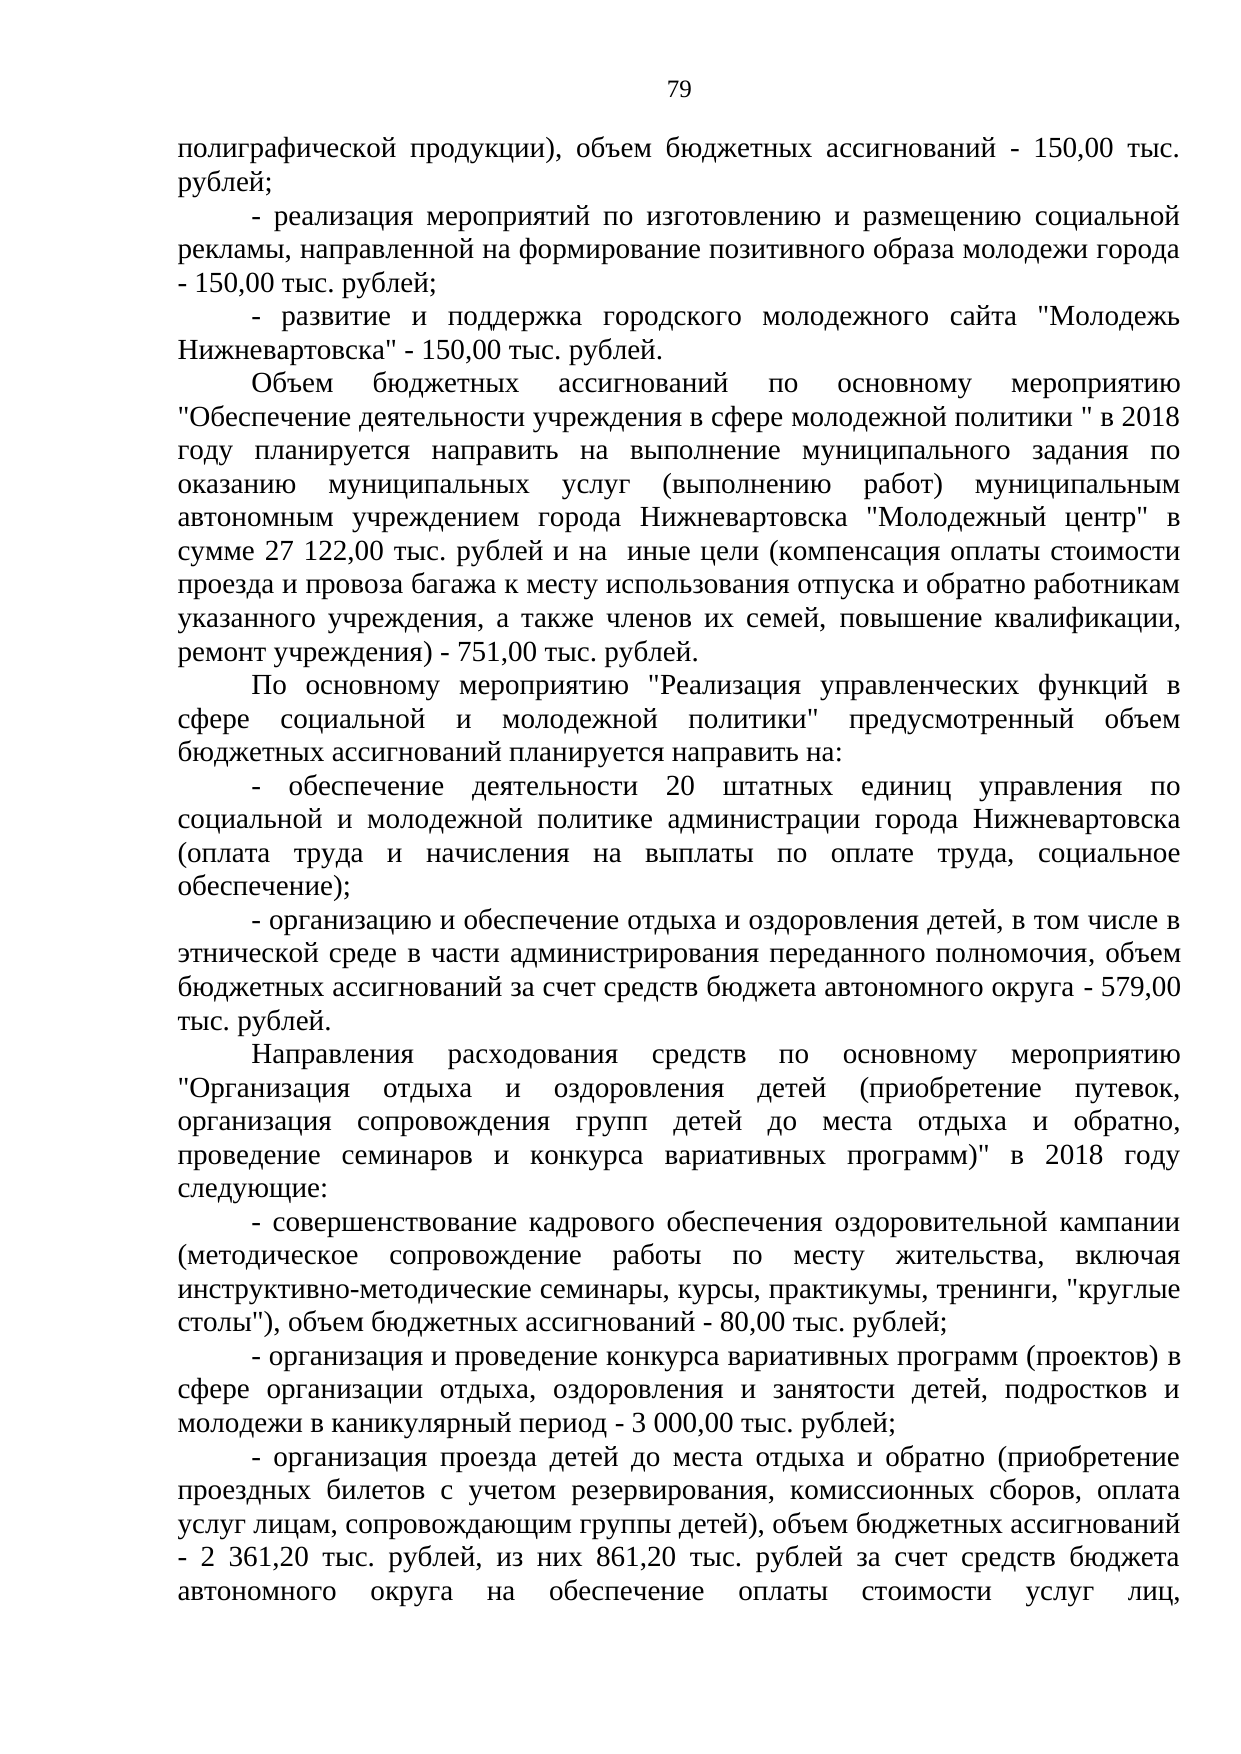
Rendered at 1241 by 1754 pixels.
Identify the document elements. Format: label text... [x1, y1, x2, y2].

text По основному мероприятию "Реализация управленческих функций в сфере социальной и молодежной политики" предусмотренный объем бюджетных ассигнований планируется направить на: [177, 667, 1181, 768]
text Объем бюджетных ассигнований по основному мероприятию "Обеспечение деятельности учреждения в сфере молодежной политики " в 2018 году планируется направить на выполнение муниципального задания по оказанию муниципальных услуг (выполнению работ) муниципальным автономным учреждением города Нижневартовска "Молодежный центр" в сумме 27 122,00 тыс. рублей и на иные цели (компенсация оплаты стоимости проезда и провоза багажа к месту использования отпуска и обратно работникам указанного учреждения, а также членов их семей, повышение квалификации, ремонт учреждения) - 751,00 тыс. рублей. [177, 365, 1181, 667]
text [177, 1439, 1181, 1606]
text - реализация мероприятий по изготовлению и размещению социальной рекламы, направленной на формирование позитивного образа молодежи города - 150,00 тыс. рублей; [177, 198, 1181, 298]
text - обеспечение деятельности 20 штатных единиц управления по социальной и молодежной политике администрации города Нижневартовска (оплата труда и начисления на выплаты по оплате труда, социальное обеспечение); [177, 768, 1181, 902]
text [177, 131, 1181, 198]
text Направления расходования средств по основному мероприятию "Организация отдыха и оздоровления детей (приобретение путевок, организация сопровождения групп детей до места отдыха и обратно, проведение семинаров и конкурса вариативных программ)" в 2018 году следующие: [177, 1036, 1181, 1204]
text - организация и проведение конкурса вариативных программ (проектов) в сфере организации отдыха, оздоровления и занятости детей, подростков и молодежи в каникулярный период - 3 000,00 тыс. рублей; [177, 1338, 1181, 1439]
text - развитие и поддержка городского молодежного сайта "Молодежь Нижневартовска" - 150,00 тыс. рублей. [177, 298, 1181, 365]
text - совершенствование кадрового обеспечения оздоровительной кампании (методическое сопровождение работы по месту жительства, включая инструктивно-методические семинары, курсы, практикумы, тренинги, "круглые столы"), объем бюджетных ассигнований - 80,00 тыс. рублей; [177, 1204, 1181, 1338]
text - организацию и обеспечение отдыха и оздоровления детей, в том числе в этнической среде в части администрирования переданного полномочия, объем бюджетных ассигнований за счет средств бюджета автономного округа - 579,00 тыс. рублей. [177, 902, 1181, 1036]
